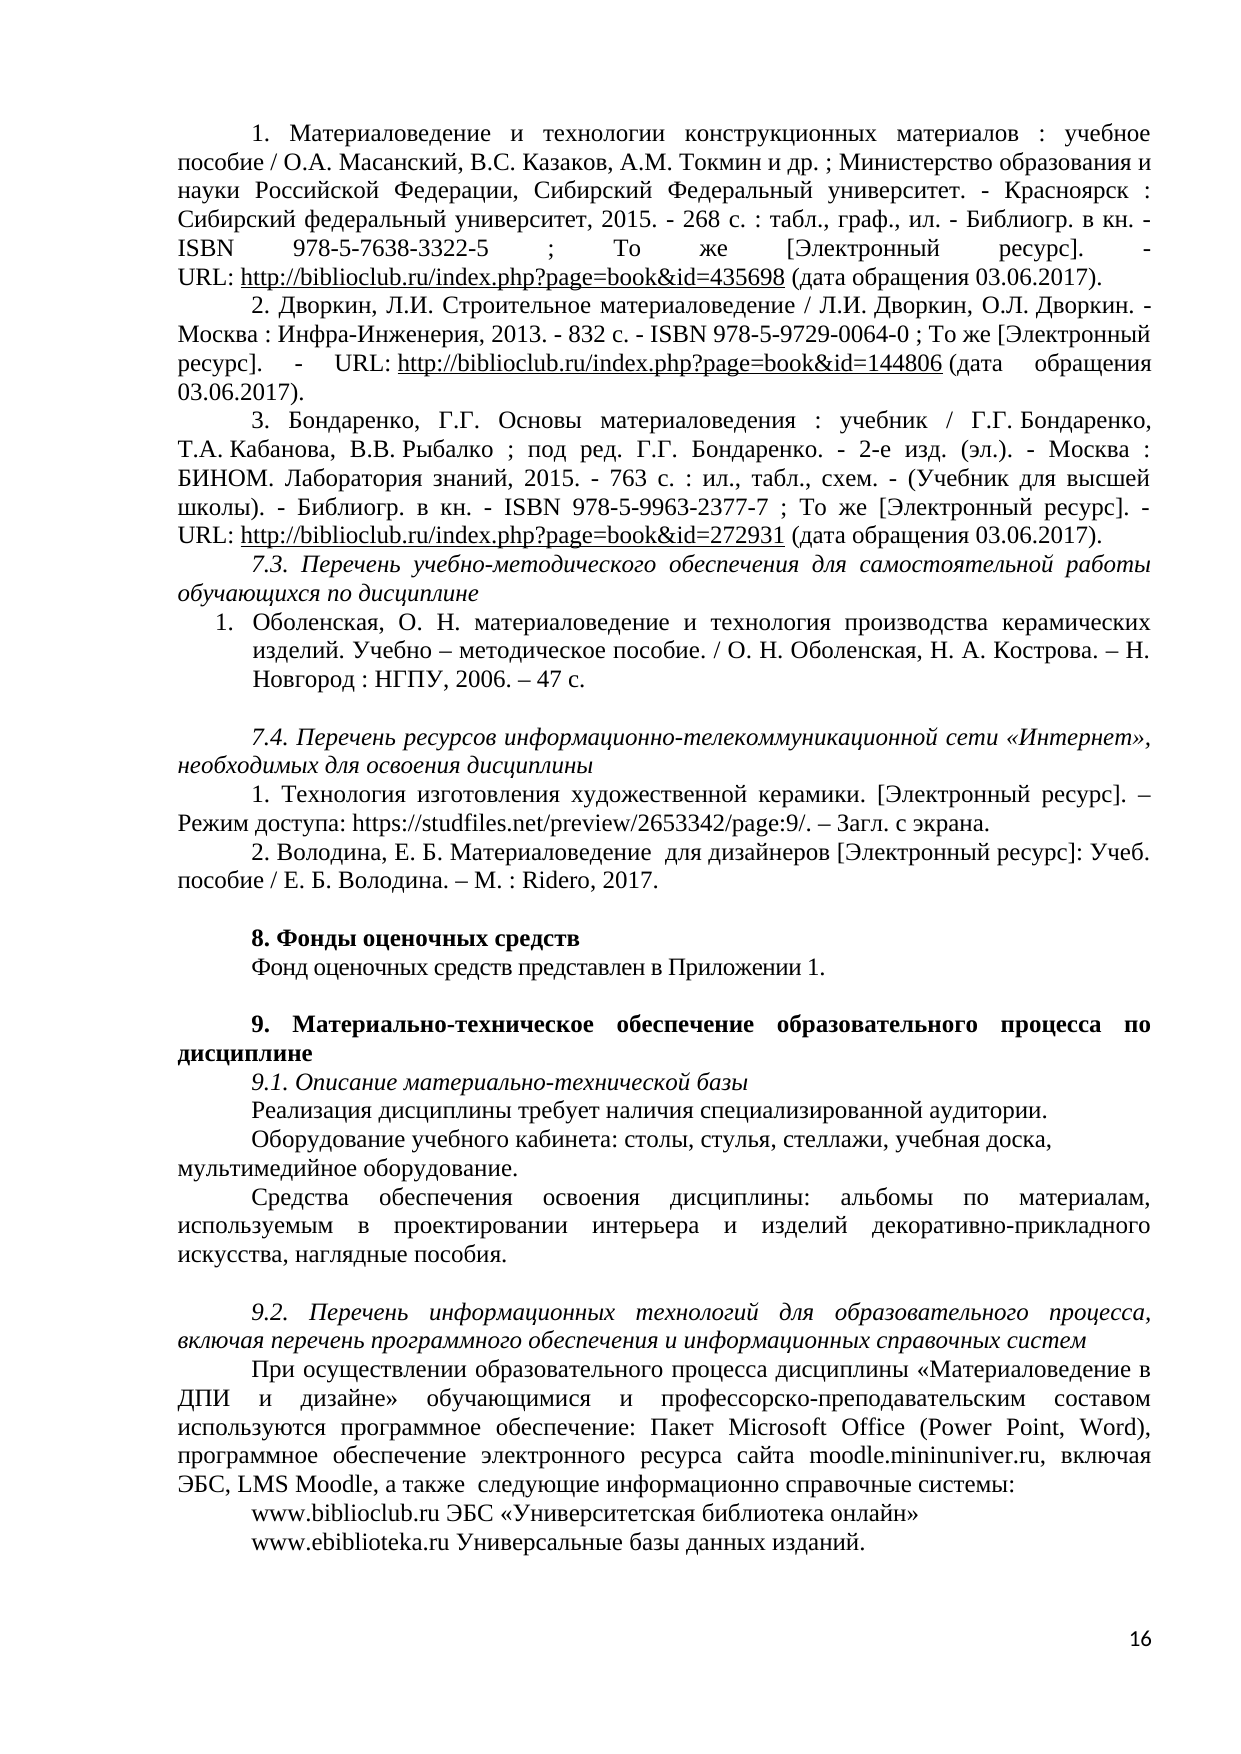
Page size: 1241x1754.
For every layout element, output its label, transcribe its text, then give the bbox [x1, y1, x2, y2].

text 1. Технология изготовления художественной керамики. [Электронный ресурс]. – Режим доступа: https://studfiles.net/preview/2653342/page:9/. – Загл. с экрана. [177, 779, 1152, 837]
text www.biblioclub.ru ЭБС «Университетская библиотека онлайн» [177, 1498, 1152, 1527]
text 9. Материально-техническое обеспечение образовательного процесса по дисциплине [177, 1009, 1152, 1067]
text 8. Фонды оценочных средств [251, 923, 1152, 952]
text 9.1. Описание материально-технической базы [177, 1067, 1152, 1096]
text 9.2. Перечень информационных технологий для образовательного процесса, включая перечень программного обеспечения и информационных справочных систем [177, 1297, 1152, 1354]
text 2. Володина, Е. Б. Материаловедение для дизайнеров [Электронный ресурс]: Учеб. пособие / Е. Б. Володина. – М. : Ridero, 2017. [177, 837, 1152, 894]
list Оболенская, О. Н. материаловедение и технология производства керамических изделий. Учебно – методическое пособие. / О. Н. Оболенская, Н. А. Кострова. – Н. Новгород : НГПУ, 2006. – 47 с. [215, 607, 1152, 693]
text www.ebiblioteka.ru Универсальные базы данных изданий. [177, 1527, 1152, 1556]
text Оборудование учебного кабинета: столы, стулья, стеллажи, учебная доска, мультимедийное оборудование. [177, 1124, 1152, 1182]
text 3. Бондаренко, Г.Г. Основы материаловедения : учебник / Г.Г. Бондаренко, Т.А. Кабанова, В.В. Рыбалко ; под ред. Г.Г. Бондаренко. - 2-е изд. (эл.). - Москва : БИНОМ. Лаборатория знаний, 2015. - 763 с. : ил., табл., схем. - (Учебник для высшей школы). - Библиогр. в кн. - ISBN 978-5-9963-2377-7 ; То же [Электронный ресурс]. - URL: http://biblioclub.ru/index.php?page=book&id=272931 (дата обращения 03.06.2017). [177, 406, 1152, 549]
text Фонд оценочных средств представлен в Приложении 1. [177, 952, 1152, 981]
text 1. Материаловедение и технологии конструкционных материалов : учебное пособие / О.А. Масанский, В.С. Казаков, А.М. Токмин и др. ; Министерство образования и науки Российской Федерации, Сибирский Федеральный университет. - Красноярск : Сибирский федеральный университет, 2015. - 268 с. : табл., граф., ил. - Библиогр. в кн. - ISBN 978-5-7638-3322-5 ; То же [Электронный ресурс]. - URL: http://biblioclub.ru/index.php?page=book&id=435698 (дата обращения 03.06.2017). [177, 118, 1152, 291]
text 2. Дворкин, Л.И. Строительное материаловедение / Л.И. Дворкин, О.Л. Дворкин. - Москва : Инфра-Инженерия, 2013. - 832 с. - ISBN 978-5-9729-0064-0 ; То же [Электронный ресурс]. - URL: http://biblioclub.ru/index.php?page=book&id=144806 (дата обращения 03.06.2017). [177, 291, 1152, 406]
text 7.3. Перечень учебно-методического обеспечения для самостоятельной работы обучающихся по дисциплине [177, 549, 1152, 607]
text Реализация дисциплины требует наличия специализированной аудитории. [177, 1096, 1152, 1124]
text 7.4. Перечень ресурсов информационно-телекоммуникационной сети «Интернет», необходимых для освоения дисциплины [177, 722, 1152, 779]
text Средства обеспечения освоения дисциплины: альбомы по материалам, используемым в проектировании интерьера и изделий декоративно-прикладного искусства, наглядные пособия. [177, 1182, 1152, 1268]
text При осуществлении образовательного процесса дисциплины «Материаловедение в ДПИ и дизайне» обучающимися и профессорско-преподавательским составом используются программное обеспечение: Пакет Microsoft Office (Power Point, Word), программное обеспечение электронного ресурса сайта moodle.mininuniver.ru, включая ЭБС, LMS Moodle, а также следующие информационно справочные системы: [177, 1354, 1152, 1498]
